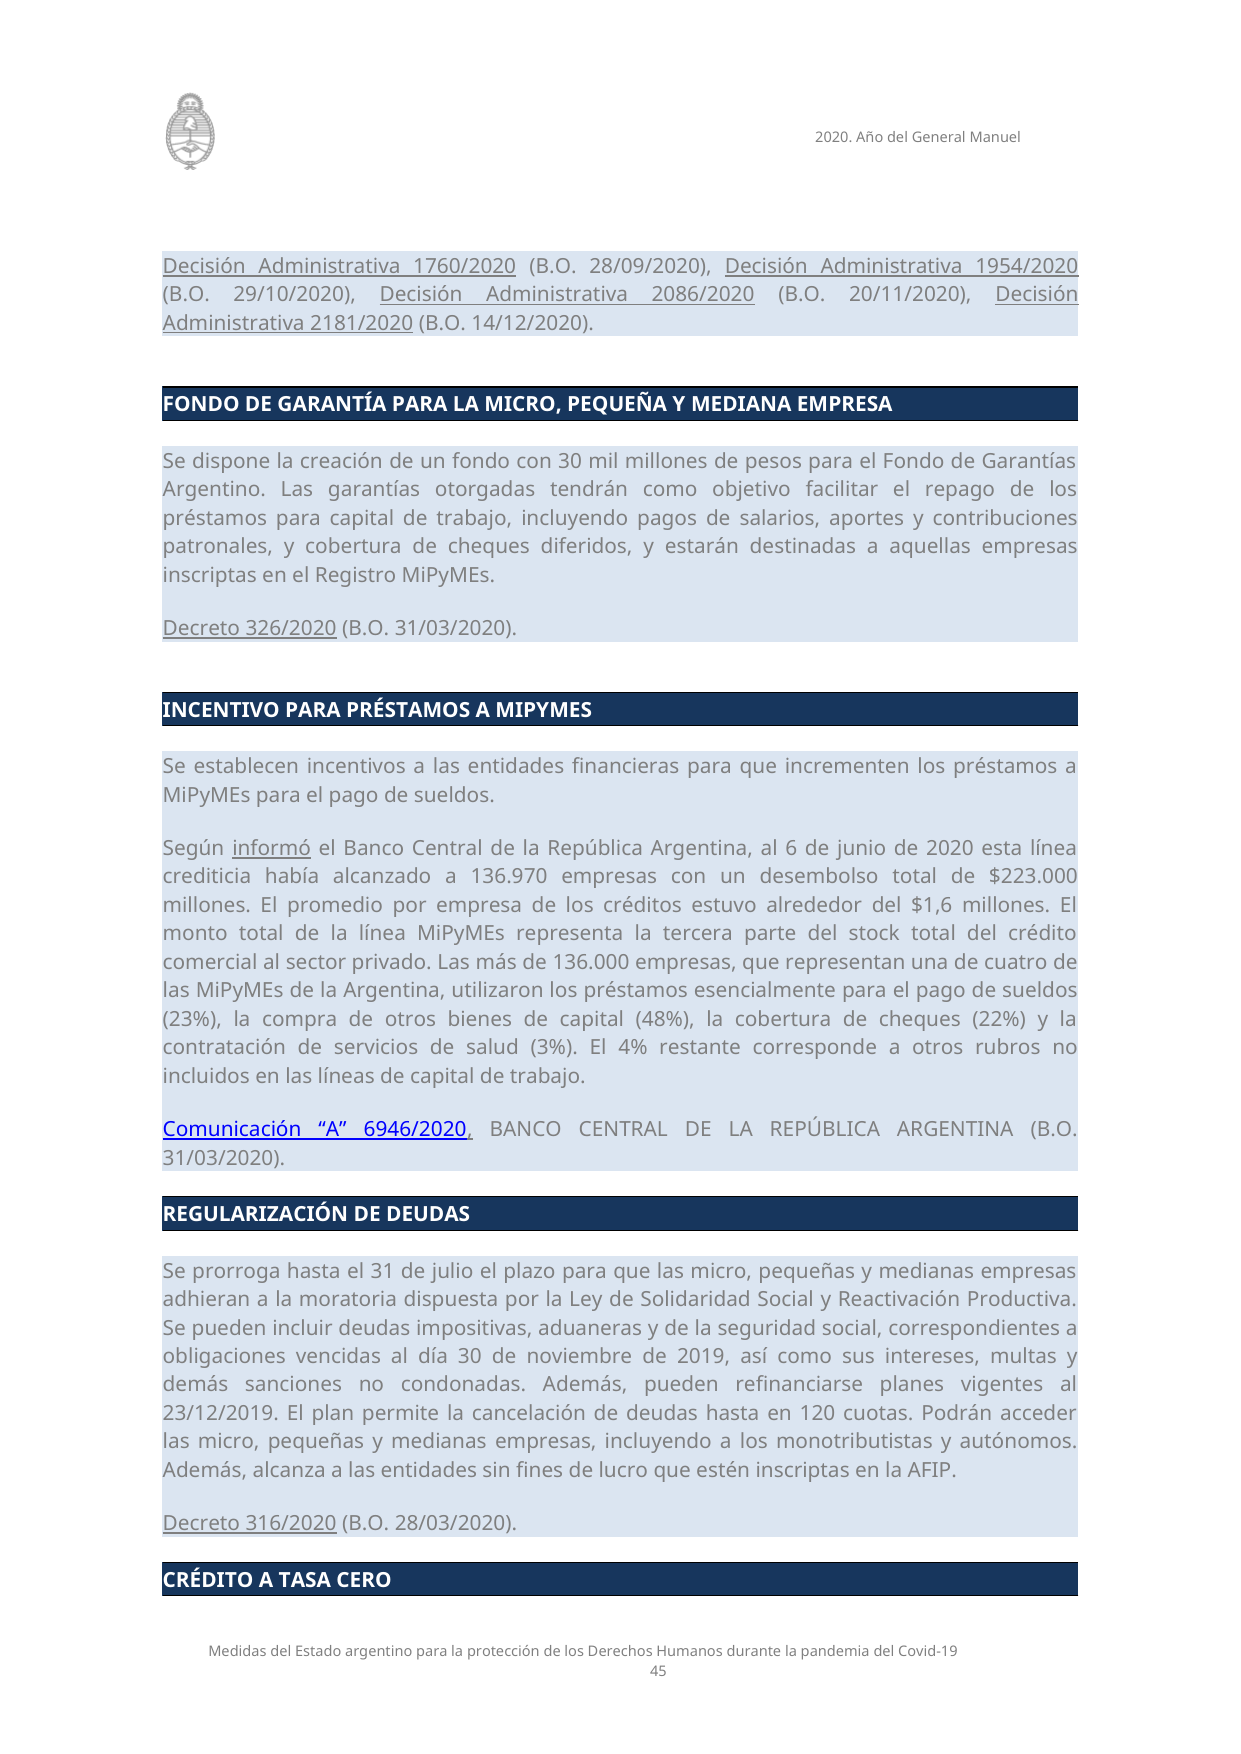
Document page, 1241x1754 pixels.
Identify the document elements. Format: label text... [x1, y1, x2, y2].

subtitle Decreto 326/2020 (B.O. 31/03/2020). [162, 613, 1078, 642]
subtitle FONDO DE GARANTÍA PARA LA MICRO, PEQUEÑA Y MEDIANA EMPRESA [162, 387, 1078, 421]
subtitle Decreto 316/2020 (B.O. 28/03/2020). [162, 1508, 1078, 1537]
subtitle Comunicación “A” 6946/2020, BANCO CENTRAL DE LA REPÚBLICA ARGENTINA (B.O. 31/03/2020). [162, 1114, 1078, 1171]
subtitle Se dispone la creación de un fondo con 30 mil millones de pesos para el Fondo de Garantías Argentino. Las garantías otorgadas tendrán como objetivo facilitar el repago de los préstamos para capital de trabajo, incluyendo pagos de salarios, aportes y contribuciones patronales, y cobertura de cheques diferidos, y estarán destinadas a aquellas empresas inscriptas en el Registro MiPyMEs. [162, 446, 1078, 588]
subtitle CRÉDITO A TASA CERO [162, 1563, 1078, 1596]
subtitle Decisión Administrativa 1760/2020 (B.O. 28/09/2020), Decisión Administrativa 1954/2020 (B.O. 29/10/2020), Decisión Administrativa 2086/2020 (B.O. 20/11/2020), Decisión Administrativa 2181/2020 (B.O. 14/12/2020). [162, 251, 1078, 336]
subtitle Según informó el Banco Central de la República Argentina, al 6 de junio de 2020 esta línea crediticia había alcanzado a 136.970 empresas con un desembolso total de $223.000 millones. El promedio por empresa de los créditos estuvo alrededor del $1,6 millones. El monto total de la línea MiPyMEs representa la tercera parte del stock total del crédito comercial al sector privado. Las más de 136.000 empresas, que representan una de cuatro de las MiPyMEs de la Argentina, utilizaron los préstamos esencialmente para el pago de sueldos (23%), la compra de otros bienes de capital (48%), la cobertura de cheques (22%) y la contratación de servicios de salud (3%). El 4% restante corresponde a otros rubros no incluidos en las líneas de capital de trabajo. [162, 833, 1078, 1089]
subtitle Se establecen incentivos a las entidades financieras para que incrementen los préstamos a MiPyMEs para el pago de sueldos. [162, 751, 1078, 808]
subtitle REGULARIZACIÓN DE DEUDAS [162, 1197, 1078, 1231]
subtitle INCENTIVO PARA PRÉSTAMOS A MIPYMES [162, 693, 1078, 726]
subtitle Se prorroga hasta el 31 de julio el plazo para que las micro, pequeñas y medianas empresas adhieran a la moratoria dispuesta por la Ley de Solidaridad Social y Reactivación Productiva. Se pueden incluir deudas impositivas, aduaneras y de la seguridad social, correspondientes a obligaciones vencidas al día 30 de noviembre de 2019, así como sus intereses, multas y demás sanciones no condonadas. Además, pueden refinanciarse planes vigentes al 23/12/2019. El plan permite la cancelación de deudas hasta en 120 cuotas. Podrán acceder las micro, pequeñas y medianas empresas, incluyendo a los monotributistas y autónomos. Además, alcanza a las entidades sin fines de lucro que estén inscriptas en la AFIP. [162, 1256, 1078, 1483]
picture [162, 88, 219, 173]
